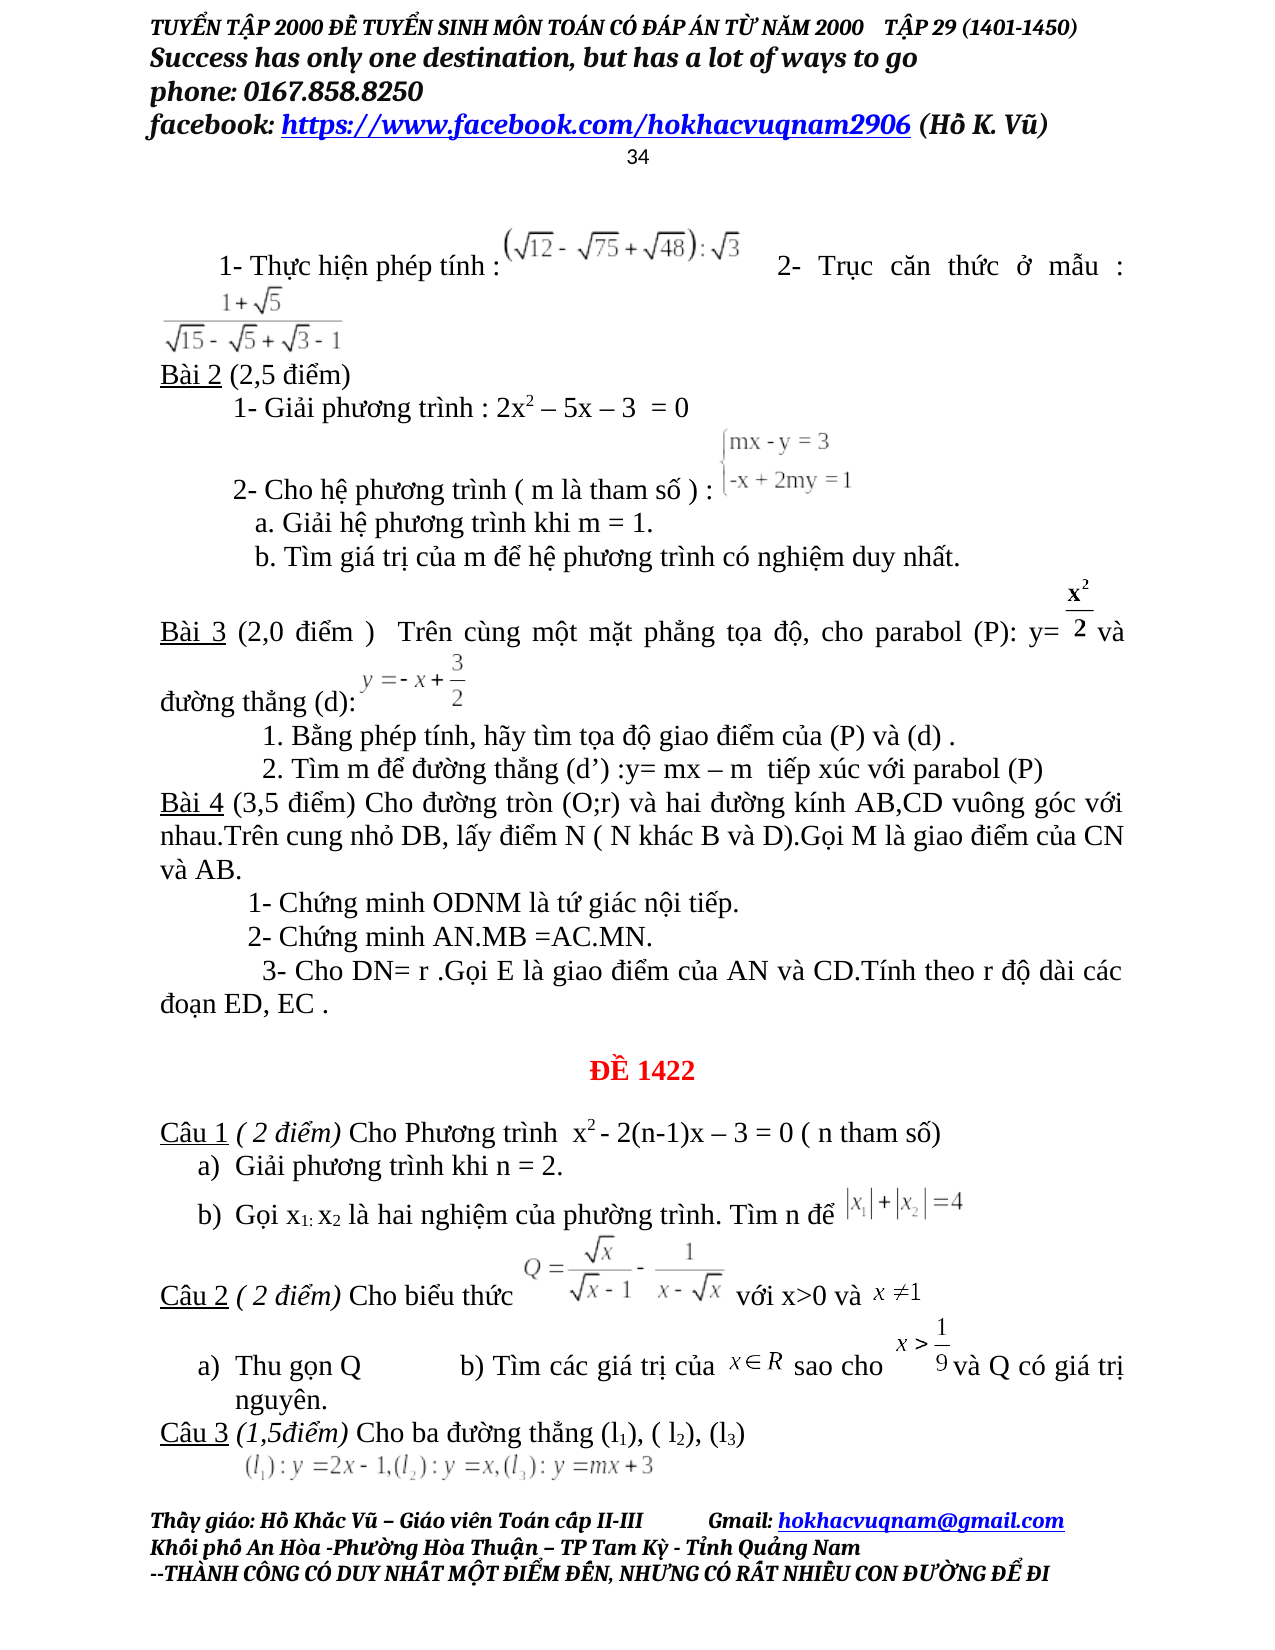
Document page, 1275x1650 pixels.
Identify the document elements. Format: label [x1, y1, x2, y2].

table_cell [149, 198, 1275, 1486]
